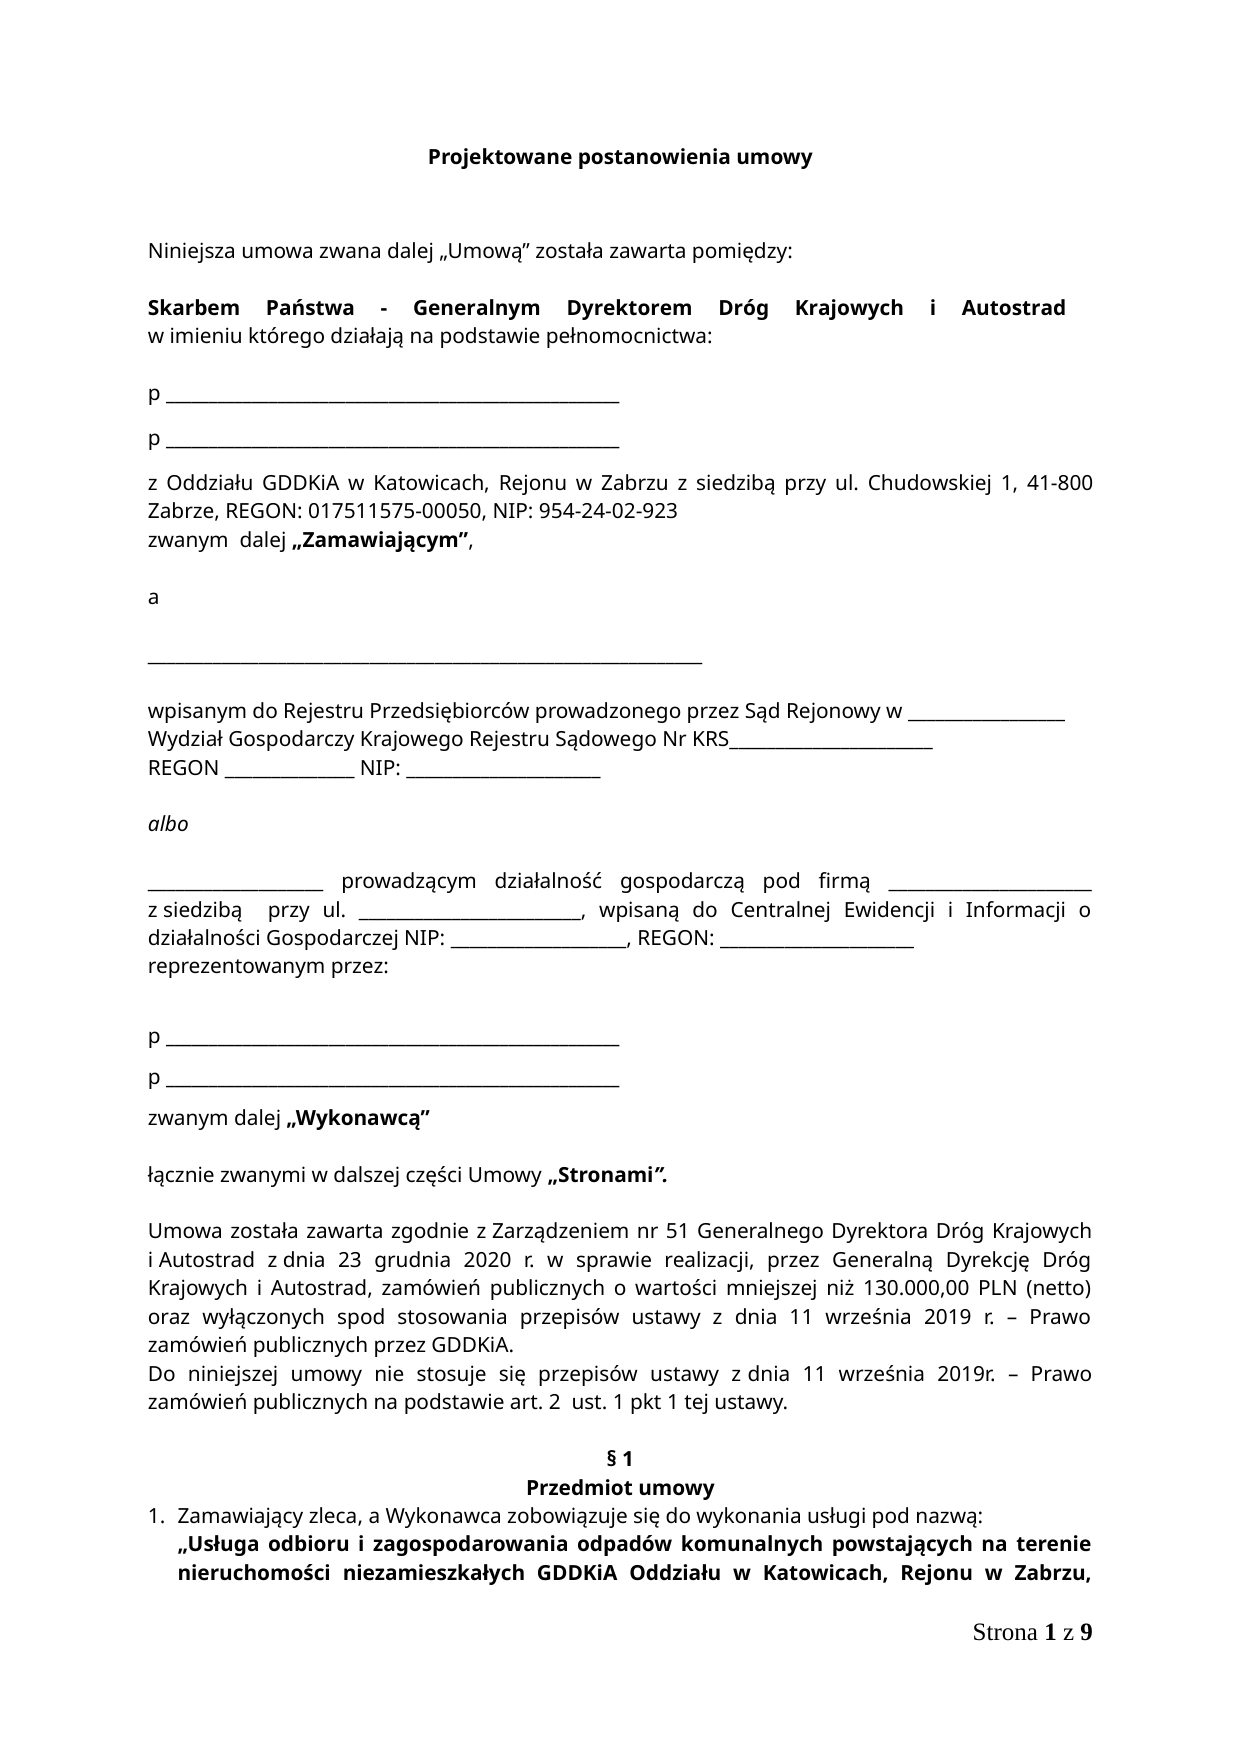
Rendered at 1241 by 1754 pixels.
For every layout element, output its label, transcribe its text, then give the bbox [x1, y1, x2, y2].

text z Oddziału GDDKiA w Katowicach, Rejonu w Zabrzu z siedzibą przy ul. Chudowskiej 1, 41-800 Zabrze, REGON: 017511575-00050, NIP: 954-24-02-923 [148, 468, 1095, 525]
text Niniejsza umowa zwana dalej „Umową” została zawarta pomiędzy: [148, 236, 1093, 264]
text zwanym dalej „Zamawiającym”, [148, 525, 1123, 553]
text Wydział Gospodarczy Krajowego Rejestru Sądowego Nr KRS______________________ [148, 724, 1093, 753]
text ____________________________________________________________ [148, 639, 1093, 667]
text Do niniejszej umowy nie stosuje się przepisów ustawy z dnia 11 września 2019r. – Prawo zamówień publicznych na podstawie art. 2 ust. 1 pkt 1 tej ustawy. [148, 1359, 1093, 1416]
text wpisanym do Rejestru Przedsiębiorców prowadzonego przez Sąd Rejonowy w _________________ [148, 696, 1093, 724]
text Skarbem Państwa - Generalnym Dyrektorem Dróg Krajowych i Autostrad w imieniu którego działają na podstawie pełnomocnictwa: [148, 293, 1093, 349]
text ___________________ prowadzącym działalność gospodarczą pod firmą ______________________ z siedzibą przy ul. ________________________, wpisaną do Centralnej Ewidencji i Informacji o działalności Gospodarczej NIP: ___________________, REGON: _____________________ [148, 866, 1093, 952]
text Projektowane postanowienia umowy [148, 142, 1093, 171]
text p _____________________________________________________ [148, 1062, 1093, 1090]
text a [148, 582, 1093, 610]
text zwanym dalej „Wykonawcą” [148, 1103, 1093, 1131]
text p _____________________________________________________ [148, 378, 1093, 406]
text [177, 1529, 1093, 1586]
text p _____________________________________________________ [148, 423, 1093, 452]
text reprezentowanym przez: [148, 952, 1093, 980]
text albo [148, 809, 1093, 838]
text Przedmiot umowy [148, 1473, 1093, 1501]
text REGON ______________ NIP: _____________________ [148, 753, 1093, 781]
list Zamawiający zleca, a Wykonawca zobowiązuje się do wykonania usługi pod nazwą: [148, 1501, 1093, 1529]
text p _____________________________________________________ [148, 1021, 1093, 1049]
text Umowa została zawarta zgodnie z Zarządzeniem nr 51 Generalnego Dyrektora Dróg Krajowych i Autostrad z dnia 23 grudnia 2020 r. w sprawie realizacji, przez Generalną Dyrekcję Dróg Krajowych i Autostrad, zamówień publicznych o wartości mniejszej niż 130.000,00 PLN (netto) oraz wyłączonych spod stosowania przepisów ustawy z dnia 11 września 2019 r. – Prawo zamówień publicznych przez GDDKiA. [148, 1217, 1093, 1359]
text § 1 [148, 1444, 1093, 1473]
text łącznie zwanymi w dalszej części Umowy „Stronami”. [148, 1160, 1093, 1188]
